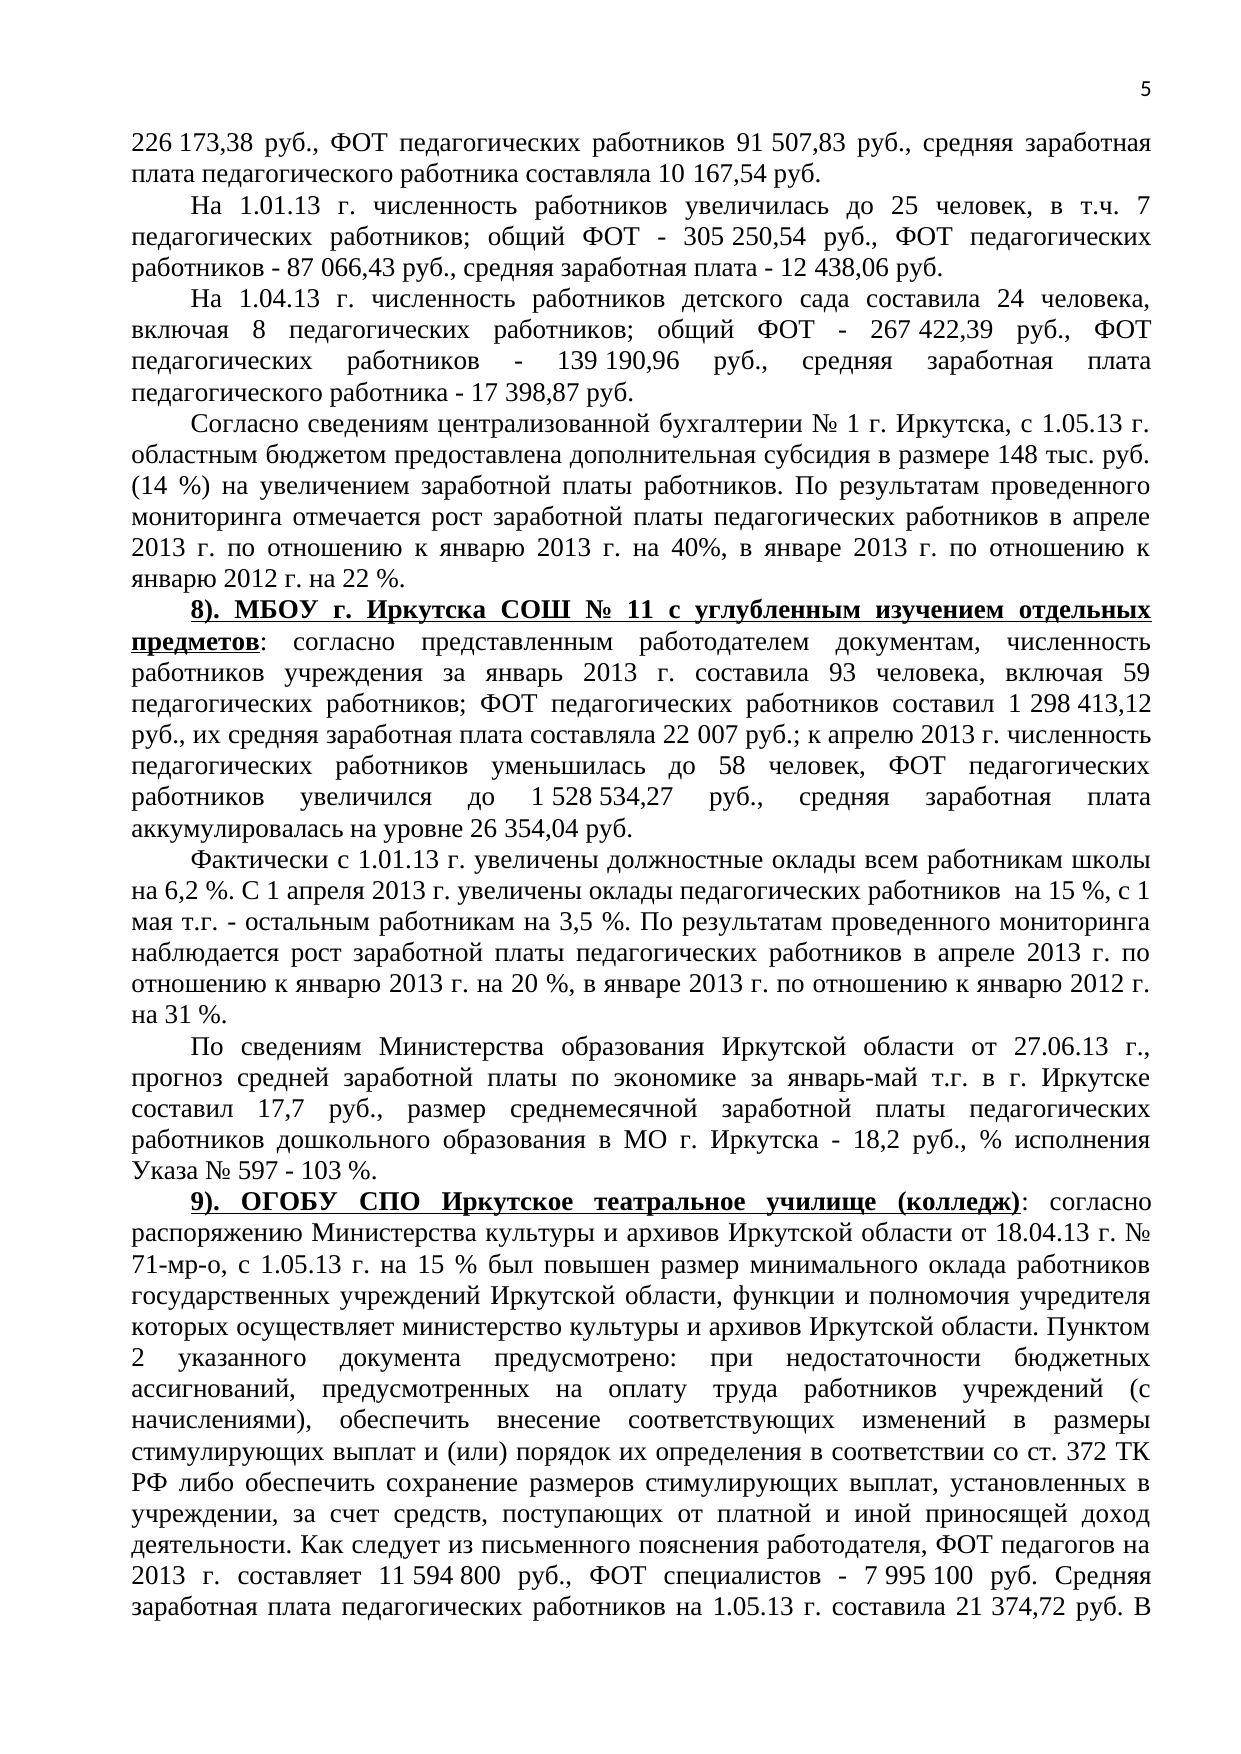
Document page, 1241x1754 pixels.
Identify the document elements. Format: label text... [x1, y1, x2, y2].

text На 1.01.13 г. численность работников увеличилась до 25 человек, в т.ч. 7 педагогических работников; общий ФОТ - 305 250,54 руб., ФОТ педагогических работников - 87 066,43 руб., средняя заработная плата - 12 438,06 руб. [131, 189, 1152, 282]
text Фактически с 1.01.13 г. увеличены должностные оклады всем работникам школы на 6,2 %. С 1 апреля 2013 г. увеличены оклады педагогических работников на 15 %, с 1 мая т.г. - остальным работникам на 3,5 %. По результатам проведенного мониторинга наблюдается рост заработной платы педагогических работников в апреле 2013 г. по отношению к январю 2013 г. на 20 %, в январе 2013 г. по отношению к январю 2012 г. на 31 %. [131, 843, 1152, 1030]
text На 1.04.13 г. численность работников детского сада составила 24 человека, включая 8 педагогических работников; общий ФОТ - 267 422,39 руб., ФОТ педагогических работников - 139 190,96 руб., средняя заработная плата педагогического работника - 17 398,87 руб. [131, 282, 1152, 407]
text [131, 1185, 1152, 1621]
text 8). МБОУ г. Иркутска СОШ № 11 с углубленным изучением отдельных предметов: согласно представленным работодателем документам, численность работников учреждения за январь 2013 г. составила 93 человека, включая 59 педагогических работников; ФОТ педагогических работников составил 1 298 413,12 руб., их средняя заработная плата составляла 22 007 руб.; к апрелю 2013 г. численность педагогических работников уменьшилась до 58 человек, ФОТ педагогических работников увеличился до 1 528 534,27 руб., средняя заработная плата аккумулировалась на уровне 26 354,04 руб. [131, 594, 1152, 843]
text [131, 126, 1152, 189]
text Согласно сведениям централизованной бухгалтерии № 1 г. Иркутска, с 1.05.13 г. областным бюджетом предоставлена дополнительная субсидия в размере 148 тыс. руб. (14 %) на увеличением заработной платы работников. По результатам проведенного мониторинга отмечается рост заработной платы педагогических работников в апреле 2013 г. по отношению к январю 2013 г. на 40%, в январе 2013 г. по отношению к январю 2012 г. на 22 %. [131, 407, 1152, 594]
text По сведениям Министерства образования Иркутской области от 27.06.13 г., прогноз средней заработной платы по экономике за январь-май т.г. в г. Иркутске составил 17,7 руб., размер среднемесячной заработной платы педагогических работников дошкольного образования в МО г. Иркутска - 18,2 руб., % исполнения Указа № 597 - 103 %. [131, 1030, 1152, 1185]
